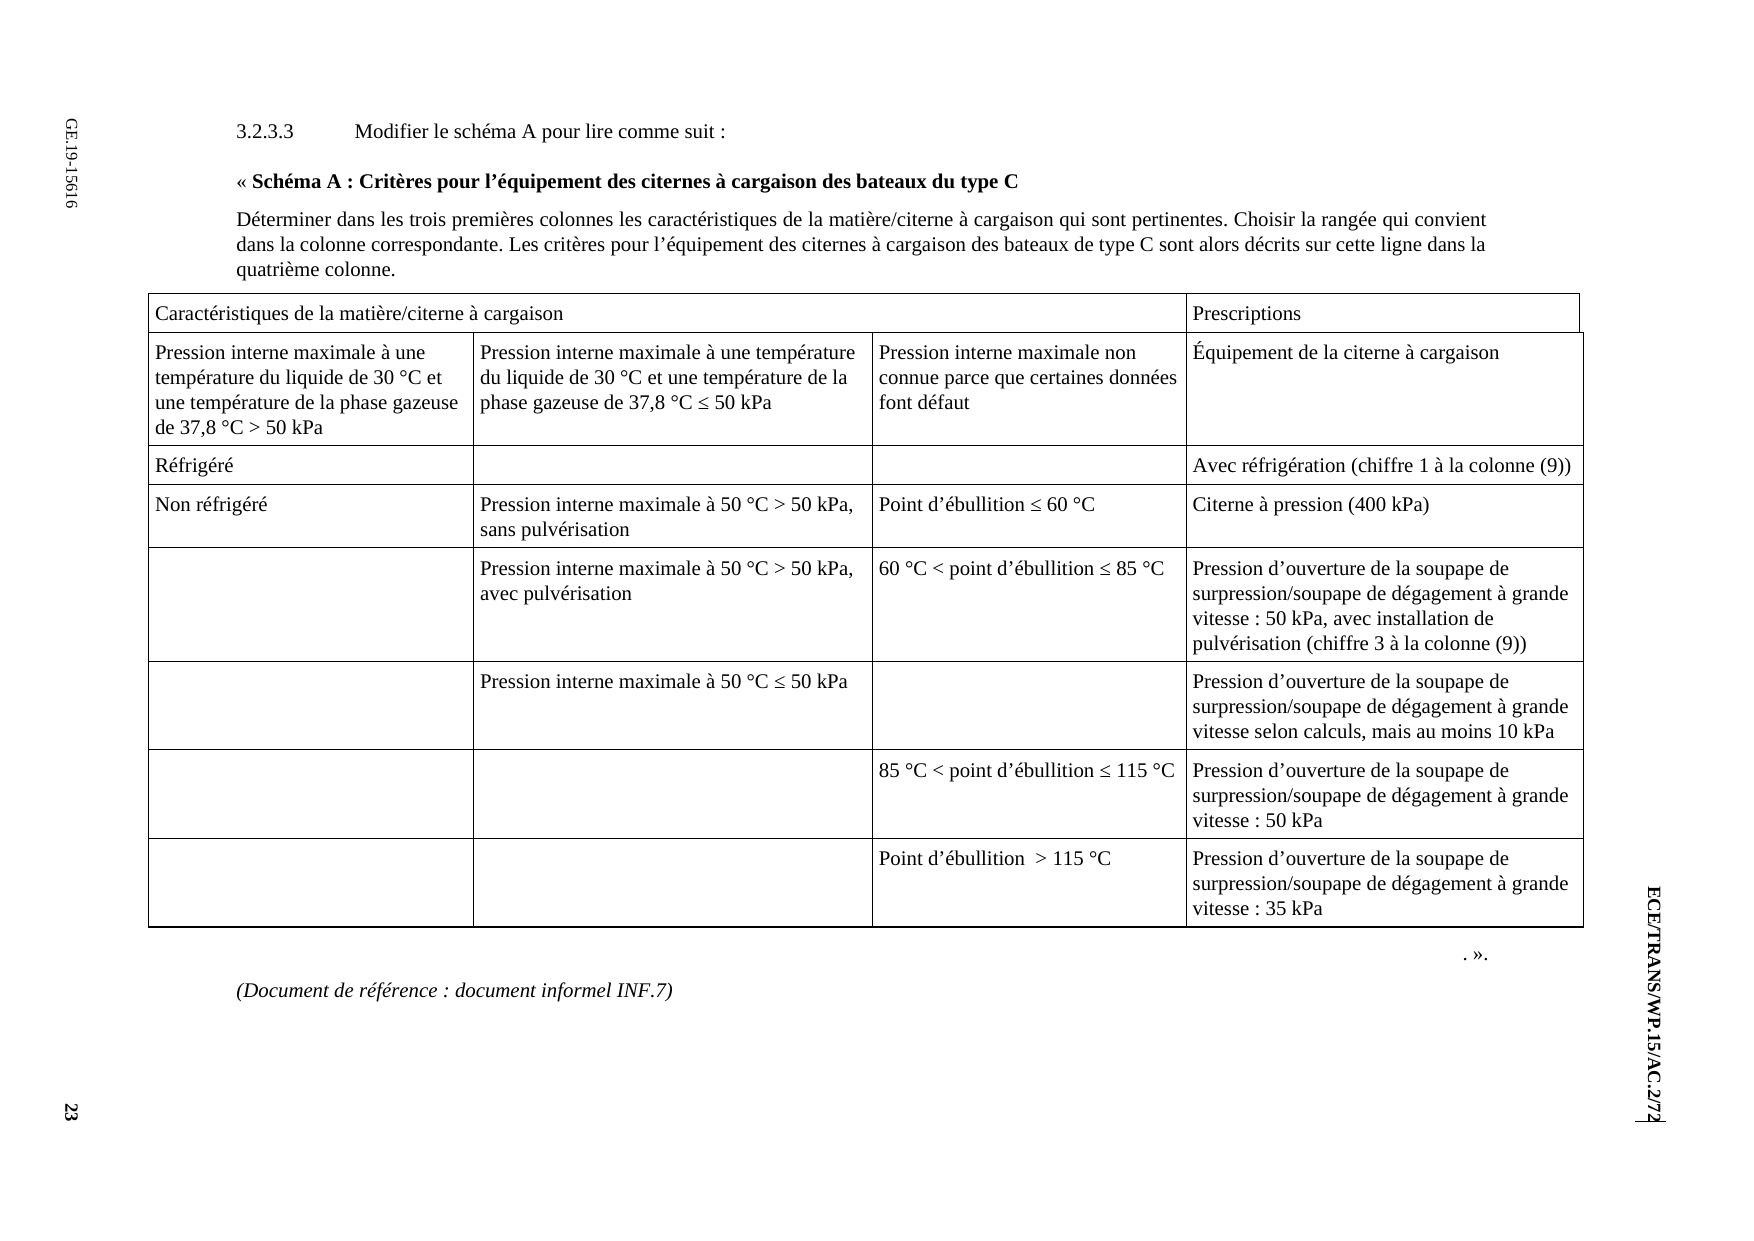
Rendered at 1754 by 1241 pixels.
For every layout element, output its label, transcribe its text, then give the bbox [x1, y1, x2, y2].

table_cell Pression interne maximale non connue parce que certaines données font défaut [873, 333, 1186, 445]
table_cell Pression interne maximale à 50 °C > 50 kPa, sans pulvérisation [474, 485, 872, 547]
table_cell Pression interne maximale à une température du liquide de 30 °C et une température de la phase gazeuse de 37,8 °C ≤ 50 kPa [474, 333, 872, 445]
table_cell Réfrigéré [149, 446, 473, 484]
table_cell Non réfrigéré [149, 485, 473, 547]
table_cell 60 °C < point d’ébullition ≤ 85 °C [873, 548, 1186, 661]
table_cell [149, 662, 473, 749]
text (Document de référence : document informel INF.7) [236, 977, 1488, 1002]
text 3.2.3.3 Modifier le schéma A pour lire comme suit : [236, 118, 1488, 143]
table_cell Avec réfrigération (chiffre 1 à la colonne (9)) [1187, 446, 1583, 484]
table_cell Point d’ébullition > 115 °C [873, 839, 1186, 926]
table_cell [149, 839, 473, 926]
table_cell [149, 750, 473, 838]
table_header Prescriptions [1187, 294, 1579, 332]
table_cell Pression interne maximale à 50 °C > 50 kPa, avec pulvérisation [474, 548, 872, 661]
table_cell 85 °C < point d’ébullition ≤ 115 °C [873, 750, 1186, 838]
text « Schéma A : Critères pour l’équipement des citernes à cargaison des bateaux du type C [118, 168, 1488, 193]
table_cell [474, 750, 872, 838]
table_cell Point d’ébullition ≤ 60 °C [873, 485, 1186, 547]
table_header Caractéristiques de la matière/citerne à cargaison [149, 294, 1186, 332]
text Déterminer dans les trois premières colonnes les caractéristiques de la matière/citerne à cargaison qui sont pertinentes. Choisir la rangée qui convient dans la colonne correspondante. Les critères pour l’équipement des citernes à cargaison des bateaux de type C sont alors décrits sur cette ligne dans la quatrième colonne. [236, 206, 1488, 281]
table_cell [474, 446, 872, 484]
table_cell Pression d’ouverture de la soupape de surpression/soupape de dégagement à grande vitesse : 50 kPa, avec installation de pulvérisation (chiffre 3 à la colonne (9)) [1187, 548, 1583, 661]
table_cell Pression interne maximale à une température du liquide de 30 °C et une température de la phase gazeuse de 37,8 °C > 50 kPa [149, 333, 473, 445]
table_cell [149, 548, 473, 661]
text . ». [236, 940, 1488, 965]
table_cell Pression d’ouverture de la soupape de surpression/soupape de dégagement à grande vitesse : 35 kPa [1187, 839, 1583, 926]
table_cell Citerne à pression (400 kPa) [1187, 485, 1583, 547]
table_cell [474, 839, 872, 926]
table_cell Équipement de la citerne à cargaison [1187, 333, 1583, 445]
table_cell Pression d’ouverture de la soupape de surpression/soupape de dégagement à grande vitesse : 50 kPa [1187, 750, 1583, 838]
table_cell [873, 662, 1186, 749]
table_cell Pression interne maximale à 50 °C ≤ 50 kPa [474, 662, 872, 749]
table_cell [873, 446, 1186, 484]
table_cell Pression d’ouverture de la soupape de surpression/soupape de dégagement à grande vitesse selon calculs, mais au moins 10 kPa [1187, 662, 1583, 749]
